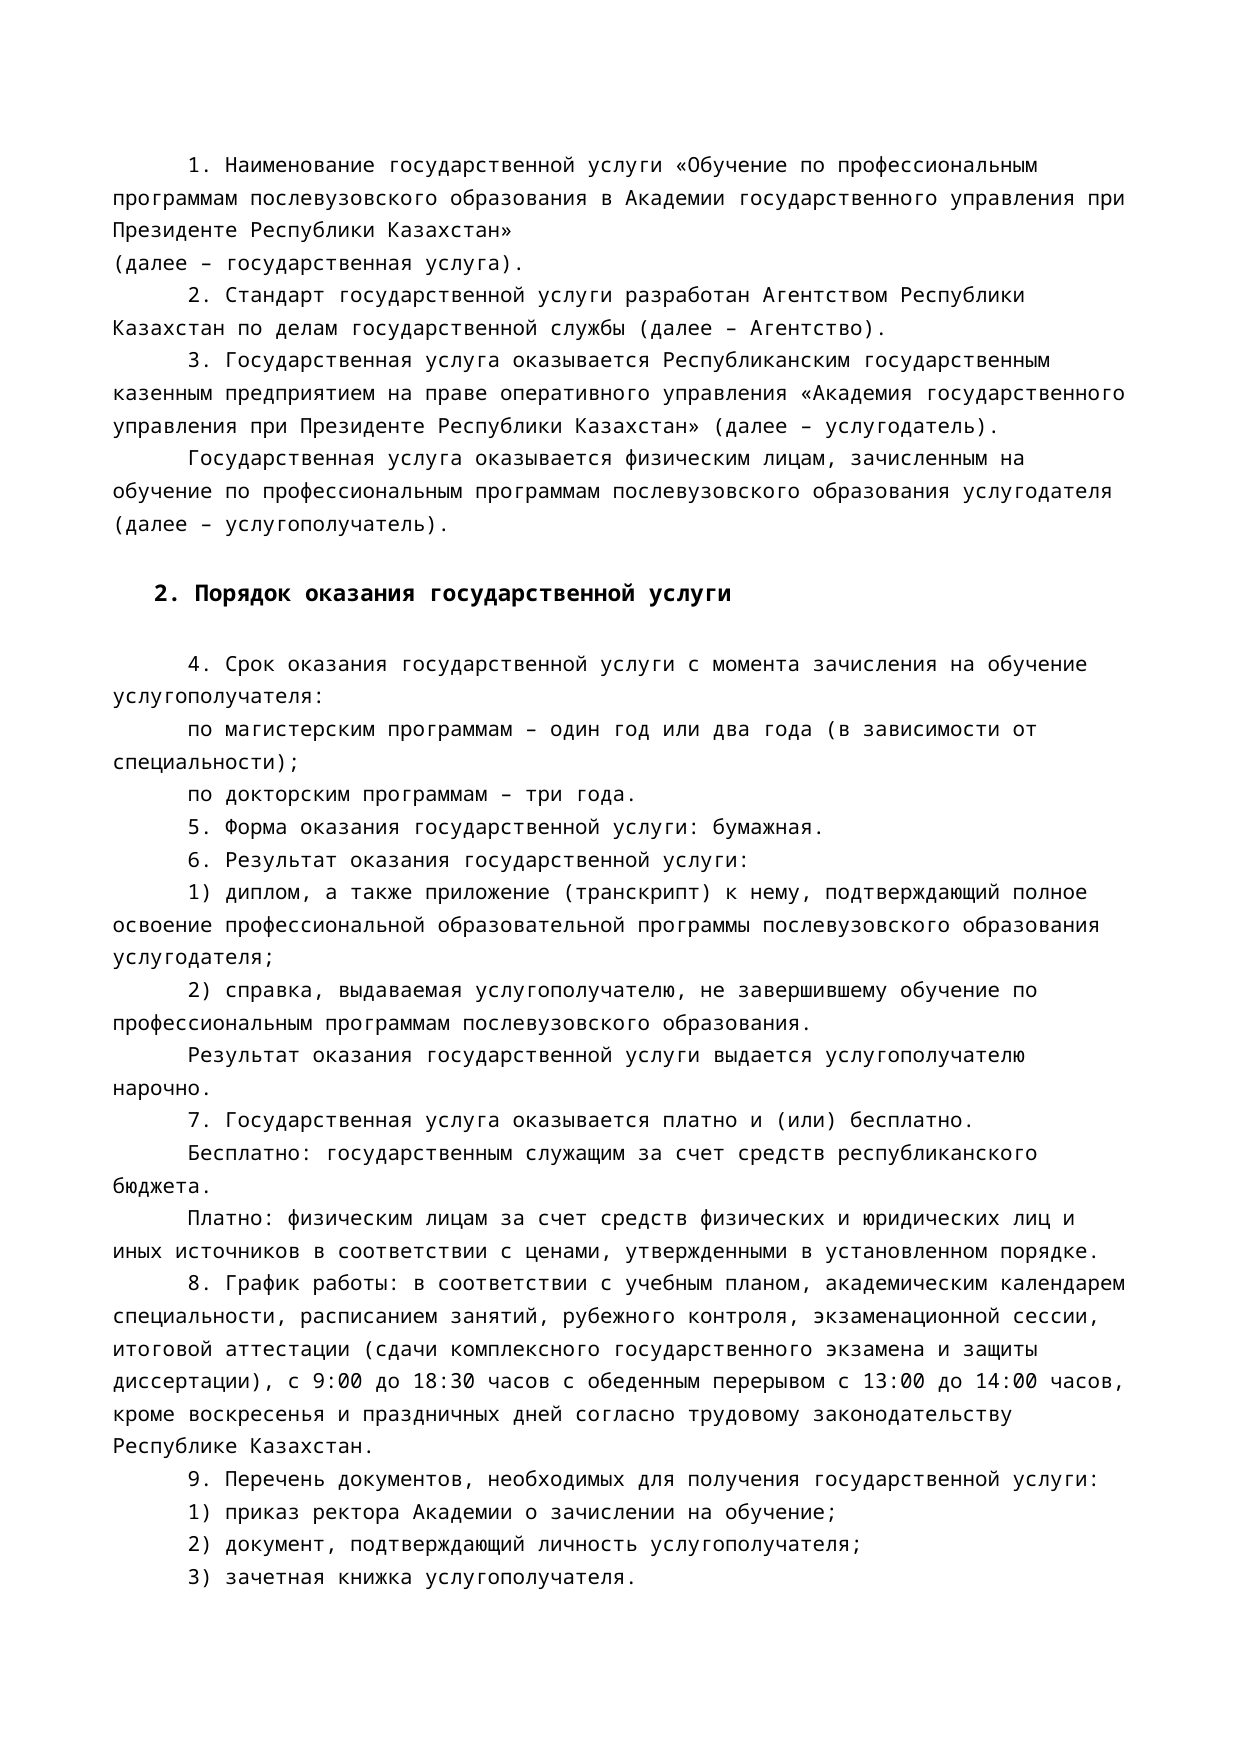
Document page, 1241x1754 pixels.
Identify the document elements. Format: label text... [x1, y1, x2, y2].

text 1. Наименование государственной услуги «Обучение по профессиональным программам послевузовского образования в Академии государственного управления при Президенте Республики Казахстан» (далее – государственная услуга). 2. Стандарт государственной услуги разработан Агентством Республики Казахстан по делам государственной службы (далее – Агентство). 3. Государственная услуга оказывается Республиканским государственным казенным предприятием на праве оперативного управления «Академия государственного управления при Президенте Республики Казахстан» (далее – услугодатель). Государственная услуга оказывается физическим лицам, зачисленным на обучение по профессиональным программам послевузовского образования услугодателя (далее – услугополучатель). [112, 150, 1128, 537]
text 4. Срок оказания государственной услуги с момента зачисления на обучение услугополучателя: по магистерским программам – один год или два года (в зависимости от специальности); по докторским программам – три года. 5. Форма оказания государственной услуги: бумажная. 6. Результат оказания государственной услуги: 1) диплом, а также приложение (транскрипт) к нему, подтверждающий полное освоение профессиональной образовательной программы послевузовского образования услугодателя; 2) справка, выдаваемая услугополучателю, не завершившему обучение по профессиональным программам послевузовского образования. Результат оказания государственной услуги выдается услугополучателю нарочно. 7. Государственная услуга оказывается платно и (или) бесплатно. Бесплатно: государственным служащим за счет средств республиканского бюджета. Платно: физическим лицам за счет средств физических и юридических лиц и иных источников в соответствии с ценами, утвержденными в установленном порядке. 8. График работы: в соответствии с учебным планом, академическим календарем специальности, расписанием занятий, рубежного контроля, экзаменационной сессии, итоговой аттестации (сдачи комплексного государственного экзамена и защиты диссертации), с 9:00 до 18:30 часов с обеденным перерывом с 13:00 до 14:00 часов, кроме воскресенья и праздничных дней согласно трудовому законодательству Республике Казахстан. 9. Перечень документов, необходимых для получения государственной услуги: 1) приказ ректора Академии о зачислении на обучение; 2) документ, подтверждающий личность услугополучателя; 3) зачетная книжка услугополучателя. [112, 649, 1128, 1590]
text 2. Порядок оказания государственной услуги [112, 577, 1128, 608]
